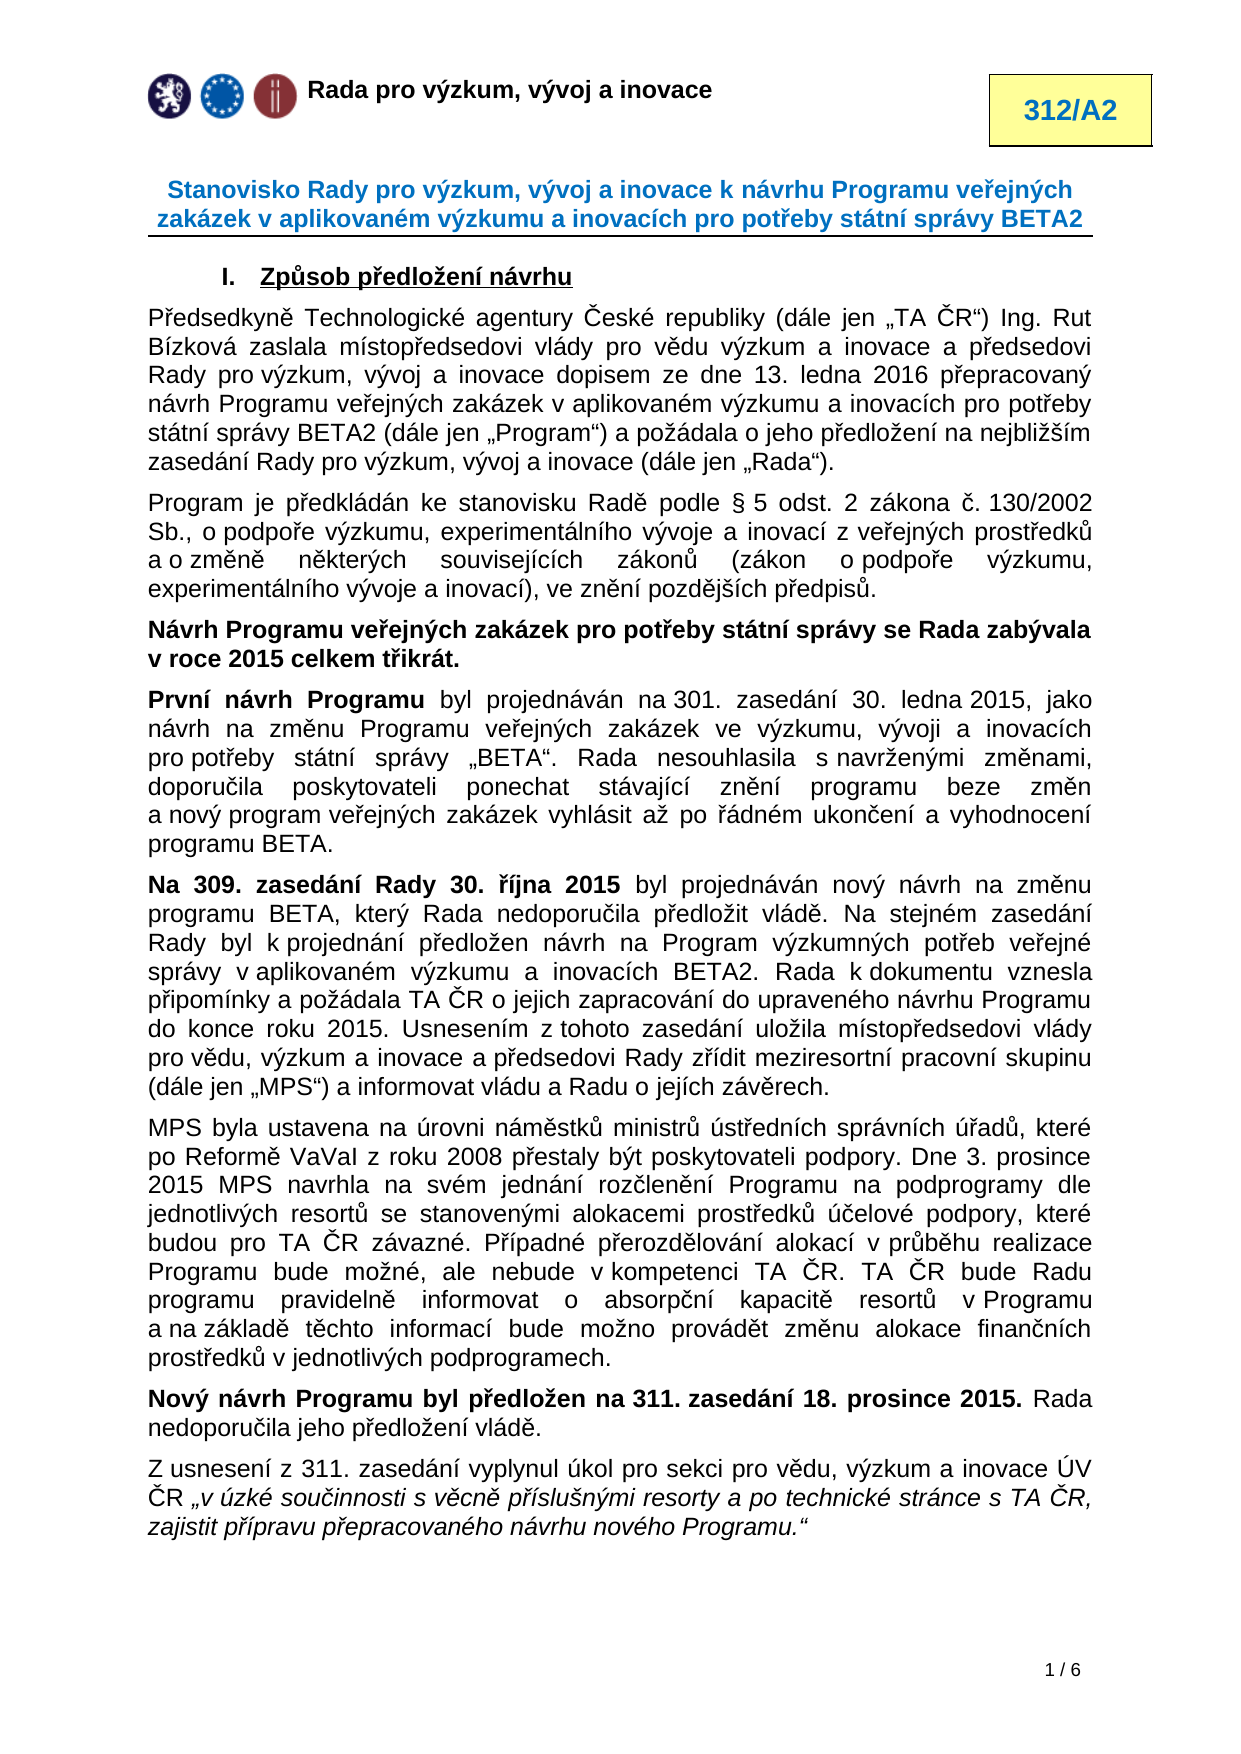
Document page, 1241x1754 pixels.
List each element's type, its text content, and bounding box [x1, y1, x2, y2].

text Program je předkládán ke stanovisku Radě podle § 5 odst. 2 zákona č. 130/2002 Sb., o podpoře výzkumu, experimentálního vývoje a inovací z veřejných prostředků a o změně některých souvisejících zákonů (zákon o podpoře výzkumu, experimentálního vývoje a inovací), ve znění pozdějších předpisů. [148, 488, 1093, 603]
list Způsob předložení návrhu [221, 262, 1093, 290]
picture [147, 73, 298, 120]
text Na 309. zasedání Rady 30. října 2015 byl projednáván nový návrh na změnu programu BETA, který Rada nedoporučila předložit vládě. Na stejném zasedání Rady byl k projednání předložen návrh na Program výzkumných potřeb veřejné správy v aplikovaném výzkumu a inovacích BETA2. Rada k dokumentu vznesla připomínky a požádala TA ČR o jejich zapracování do upraveného návrhu Programu do konce roku 2015. Usnesením z tohoto zasedání uložila místopředsedovi vlády pro vědu, výzkum a inovace a předsedovi Rady zřídit meziresortní pracovní skupinu (dále jen „MPS“) a informovat vládu a Radu o jejích závěrech. [148, 870, 1093, 1100]
text Stanovisko Rady pro výzkum, vývoj a inovace k návrhu Programu veřejných zakázek v aplikovaném výzkumu a inovacích pro potřeby státní správy BETA2 [148, 176, 1093, 235]
text MPS byla ustavena na úrovni náměstků ministrů ústředních správních úřadů, které po Reformě VaVaI z roku 2008 přestaly být poskytovateli podpory. Dne 3. prosince 2015 MPS navrhla na svém jednání rozčlenění Programu na podprogramy dle jednotlivých resortů se stanovenými alokacemi prostředků účelové podpory, které budou pro TA ČR závazné. Případné přerozdělování alokací v průběhu realizace Programu bude možné, ale nebude v kompetenci TA ČR. TA ČR bude Radu programu pravidelně informovat o absorpční kapacitě resortů v Programu a na základě těchto informací bude možno provádět změnu alokace finančních prostředků v jednotlivých podprogramech. [148, 1113, 1093, 1372]
text Z usnesení z 311. zasedání vyplynul úkol pro sekci pro vědu, výzkum a inovace ÚV ČR „v úzké součinnosti s věcně příslušnými resorty a po technické stránce s TA ČR, zajistit přípravu přepracovaného návrhu nového Programu.“ [148, 1454, 1093, 1540]
text Nový návrh Programu byl předložen na 311. zasedání 18. prosince 2015. Rada nedoporučila jeho předložení vládě. [148, 1384, 1093, 1442]
text První návrh Programu byl projednáván na 301. zasedání 30. ledna 2015, jako návrh na změnu Programu veřejných zakázek ve výzkumu, vývoji a inovacích pro potřeby státní správy „BETA“. Rada nesouhlasila s navrženými změnami, doporučila poskytovateli ponechat stávající znění programu beze změn a nový program veřejných zakázek vyhlásit až po řádném ukončení a vyhodnocení programu BETA. [148, 685, 1093, 858]
list Předsedkyně Technologické agentury České republiky (dále jen „TA ČR“) Ing. Rut Bízková zaslala místopředsedovi vlády pro vědu výzkum a inovace a předsedovi Rady pro výzkum, vývoj a inovace dopisem ze dne 13. ledna 2016 přepracovaný návrh Programu veřejných zakázek v aplikovaném výzkumu a inovacích pro potřeby státní správy BETA2 (dále jen „Program“) a požádala o jeho předložení na nejbližším zasedání Rady pro výzkum, vývoj a inovace (dále jen „Rada“). [148, 303, 1093, 475]
text Návrh Programu veřejných zakázek pro potřeby státní správy se Rada zabývala v roce 2015 celkem třikrát. [148, 615, 1093, 673]
